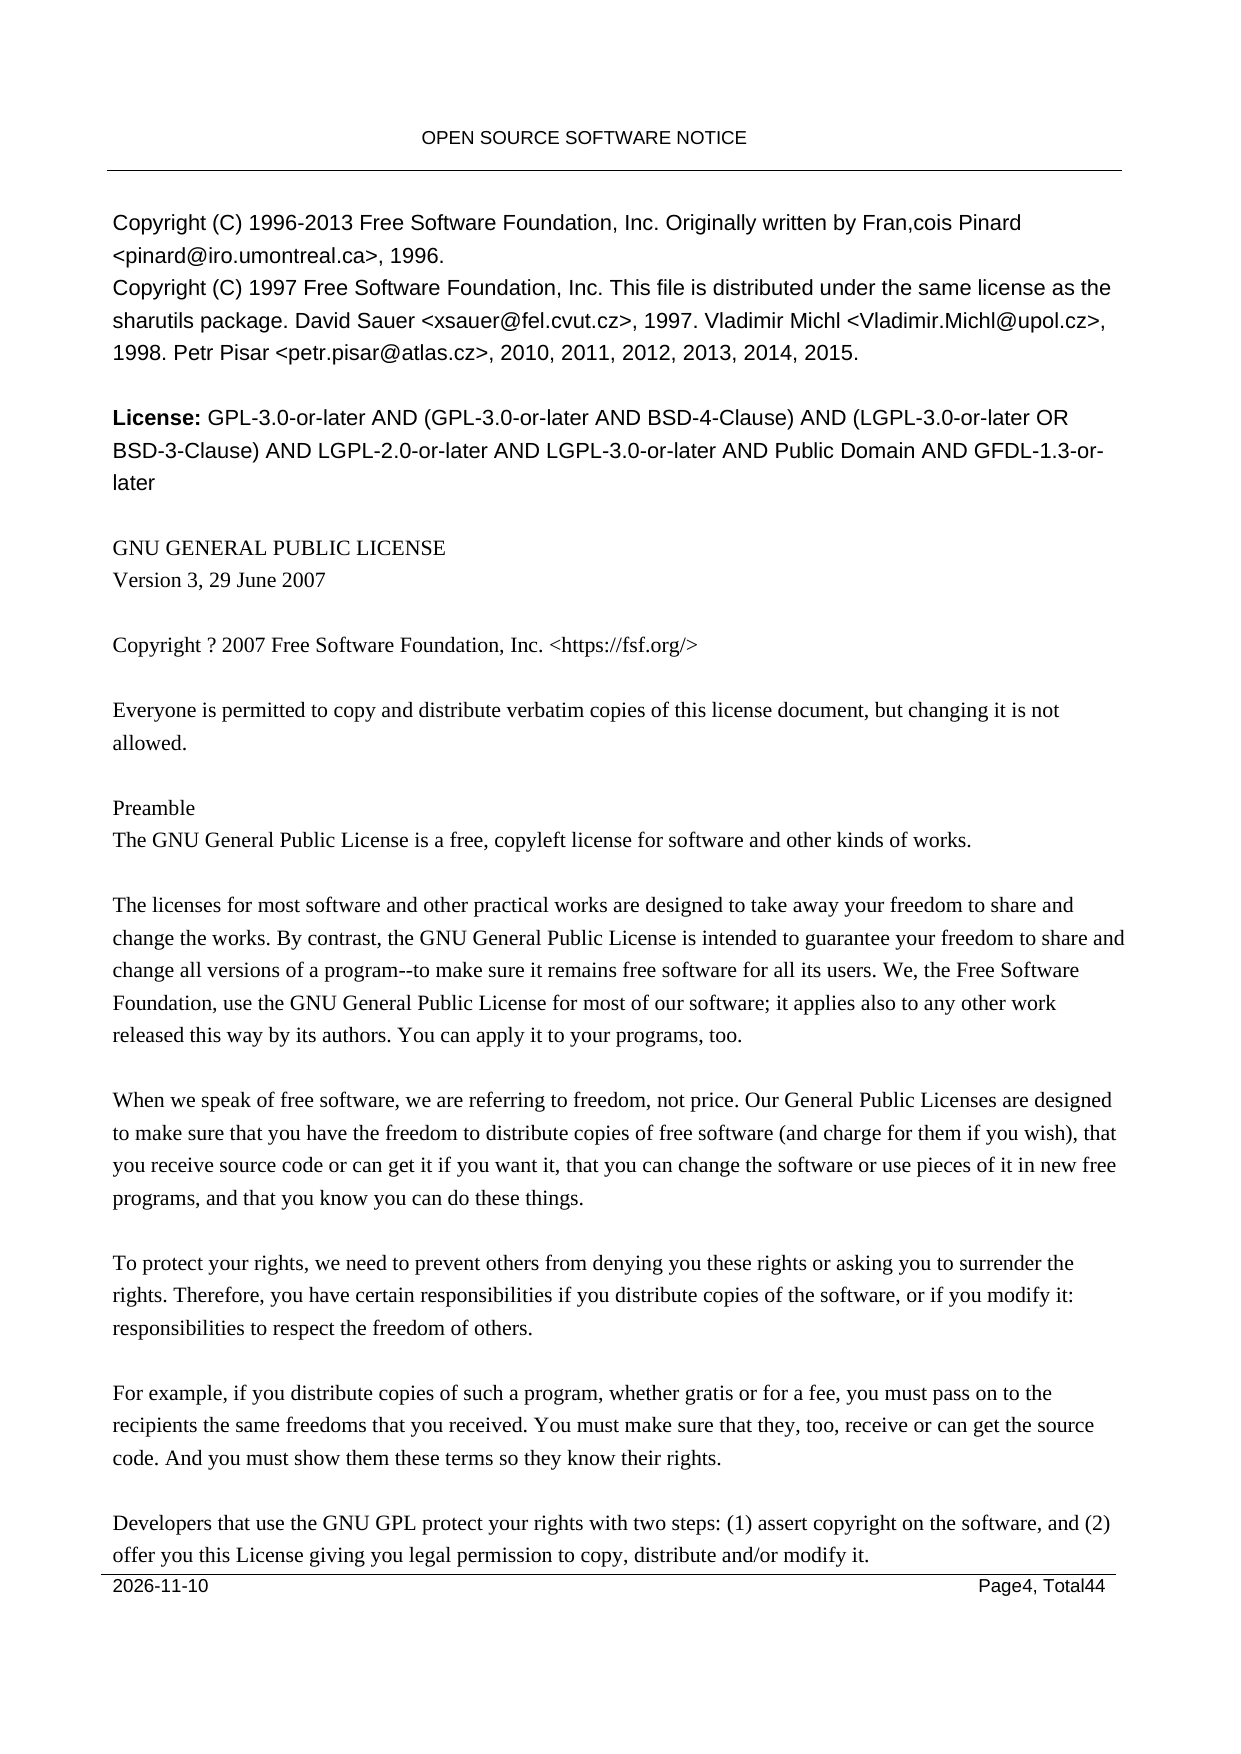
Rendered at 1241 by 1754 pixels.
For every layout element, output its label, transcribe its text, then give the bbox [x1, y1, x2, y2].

text Copyright (C) 1996-2013 Free Software Foundation, Inc. Originally written by Fran,cois Pinard <pinard@iro.umontreal.ca>, 1996. [112, 206, 1128, 271]
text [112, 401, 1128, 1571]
text Copyright (C) 1997 Free Software Foundation, Inc. This file is distributed under the same license as the sharutils package. David Sauer <xsauer@fel.cvut.cz>, 1997. Vladimir Michl <Vladimir.Michl@upol.cz>, 1998. Petr Pisar <petr.pisar@atlas.cz>, 2010, 2011, 2012, 2013, 2014, 2015. [112, 271, 1128, 369]
